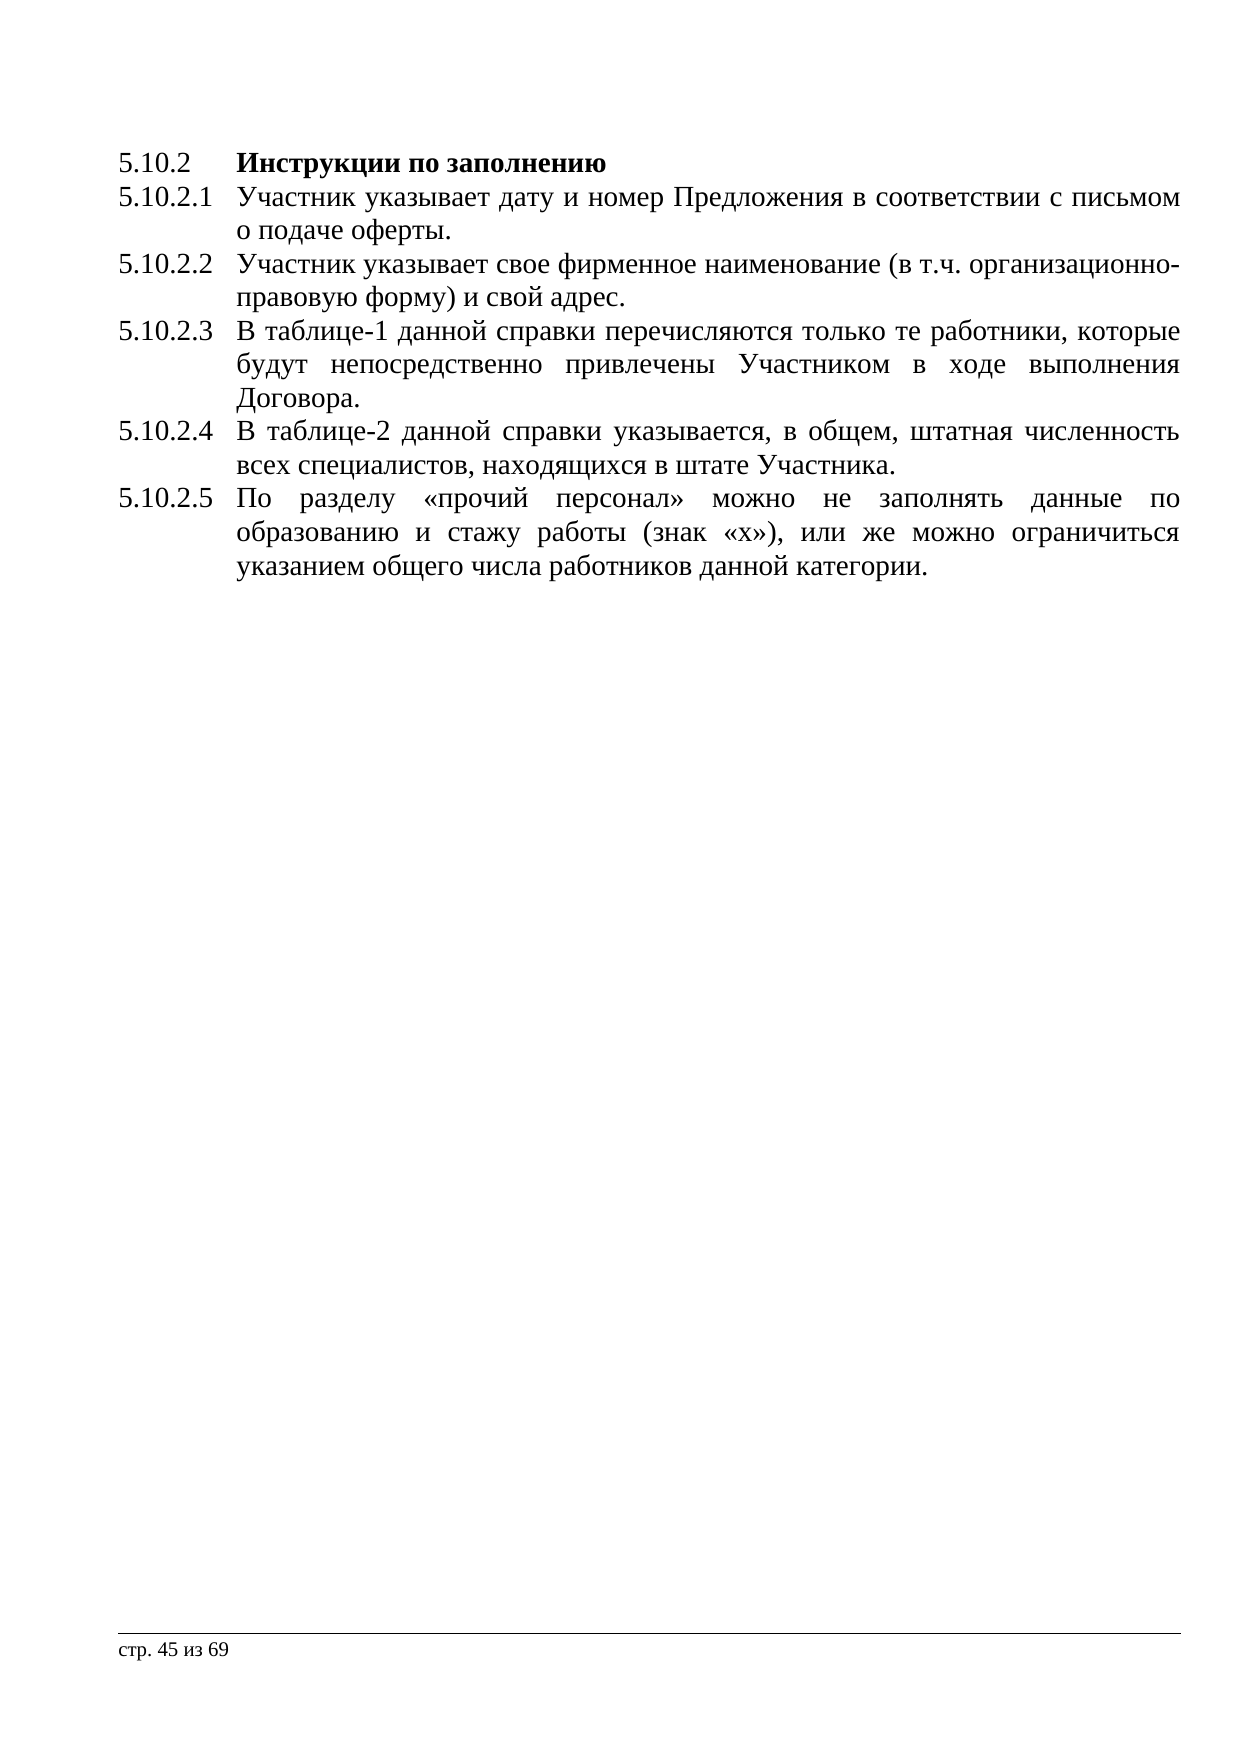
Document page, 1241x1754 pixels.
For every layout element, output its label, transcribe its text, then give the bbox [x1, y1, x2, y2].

text В таблице-2 данной справки указывается, в общем, штатная численность всех специалистов, находящихся в штате Участника. [118, 413, 1181, 481]
text Инструкции по заполнению [118, 145, 1181, 179]
text В таблице-1 данной справки перечисляются только те работники, которые будут непосредственно привлечены Участником в ходе выполнения Договора. [118, 313, 1181, 413]
text Участник указывает свое фирменное наименование (в т.ч. организационно-правовую форму) и свой адрес. [118, 246, 1181, 313]
text Участник указывает дату и номер Предложения в соответствии с письмом о подаче оферты. [118, 179, 1181, 246]
text По разделу «прочий персонал» можно не заполнять данные по образованию и стажу работы (знак «х»), или же можно ограничиться указанием общего числа работников данной категории. [118, 481, 1181, 581]
